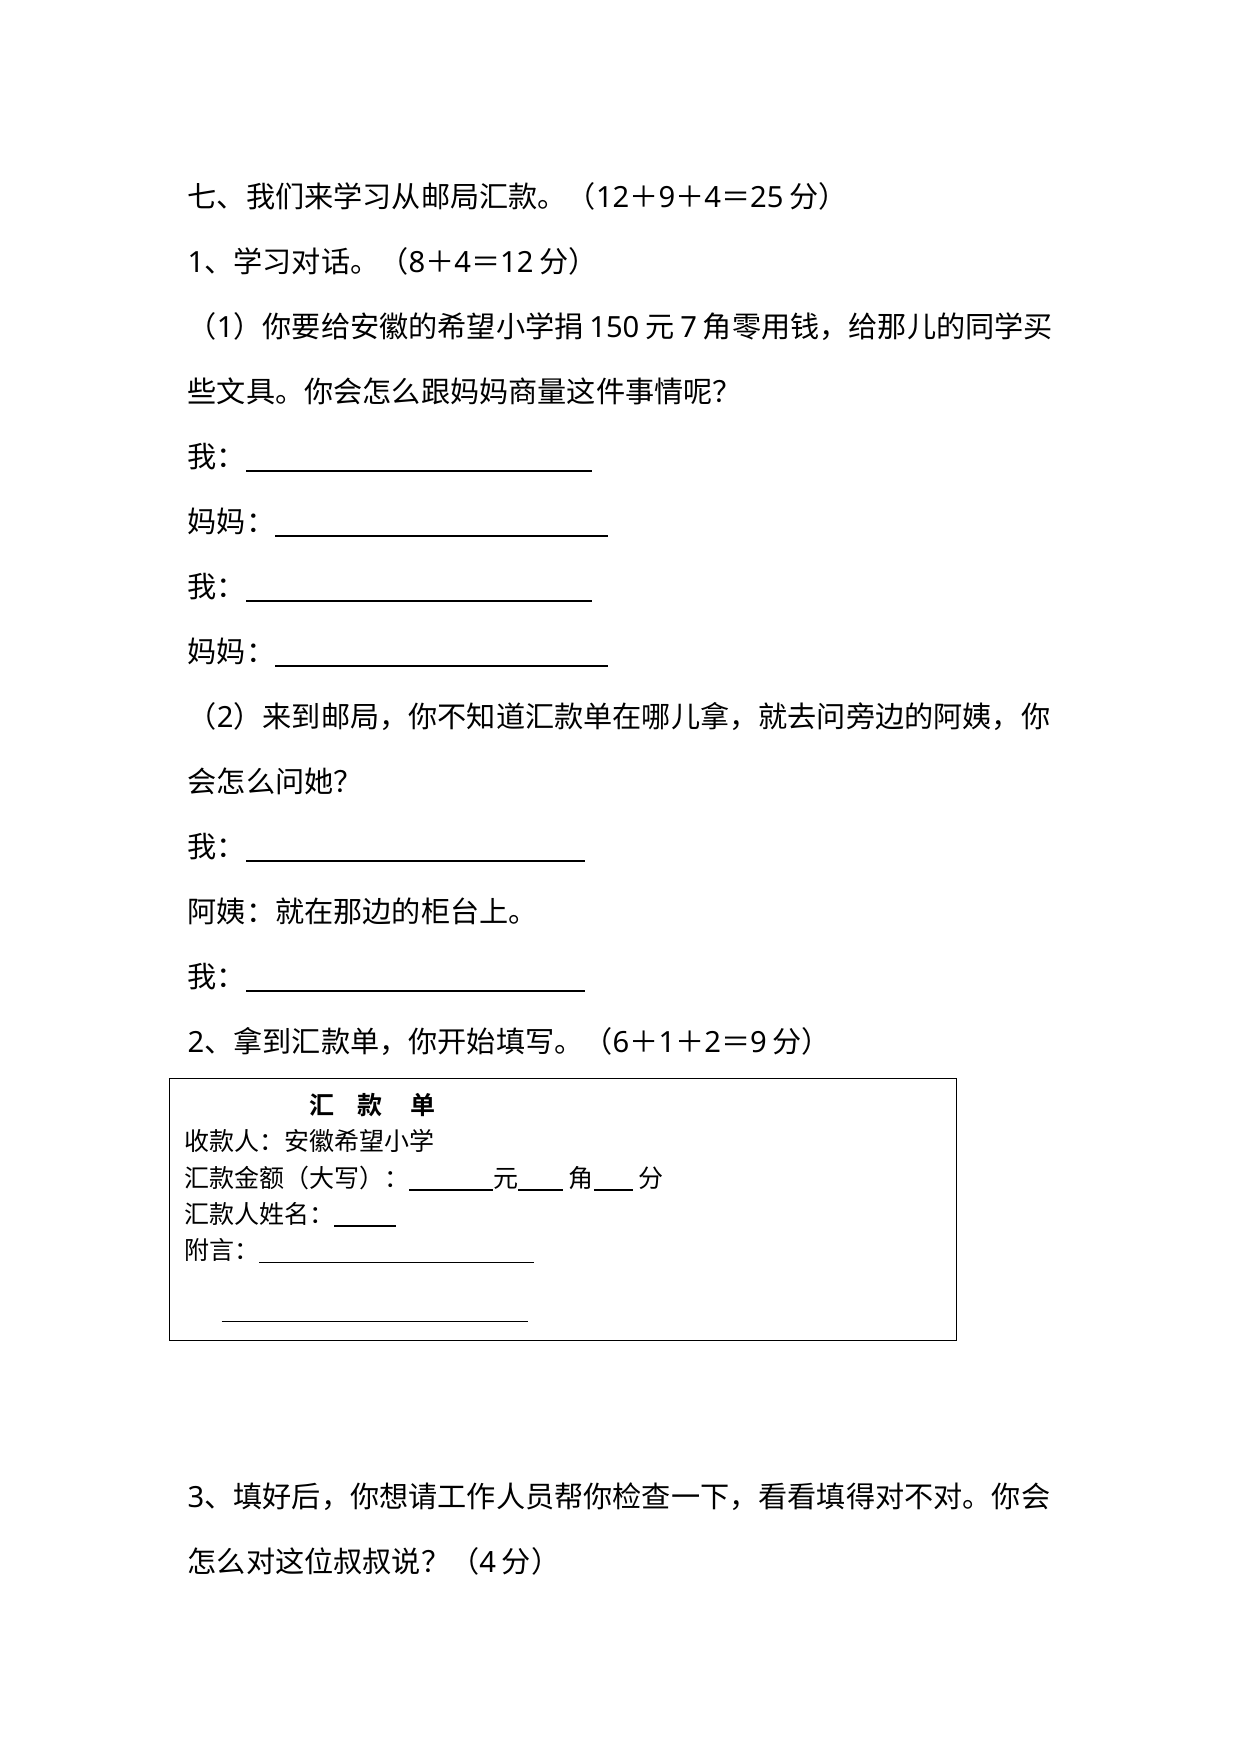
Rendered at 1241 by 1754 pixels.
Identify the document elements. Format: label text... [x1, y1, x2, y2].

text 妈妈： [187, 617, 1053, 682]
text （2）来到邮局，你不知道汇款单在哪儿拿，就去问旁边的阿姨，你会怎么问她？ [187, 682, 1053, 812]
text 妈妈： [187, 487, 1053, 552]
text 我： [187, 422, 1053, 487]
text 我： [187, 552, 1053, 617]
text 我： [187, 942, 1053, 1007]
text 七、我们来学习从邮局汇款。（12＋9＋4＝25分） [187, 162, 1053, 227]
text 3、填好后，你想请工作人员帮你检查一下，看看填得对不对。你会怎么对这位叔叔说？（4分） [187, 1462, 1053, 1592]
text 阿姨：就在那边的柜台上。 [187, 877, 1053, 942]
text 我： [187, 812, 1053, 877]
text 2、拿到汇款单，你开始填写。（6＋1＋2＝9分） [187, 1007, 1053, 1072]
text 1、学习对话。（8＋4＝12分） [187, 227, 1053, 292]
text （1）你要给安徽的希望小学捐150元7角零用钱，给那儿的同学买些文具。你会怎么跟妈妈商量这件事情呢？ [187, 292, 1053, 422]
